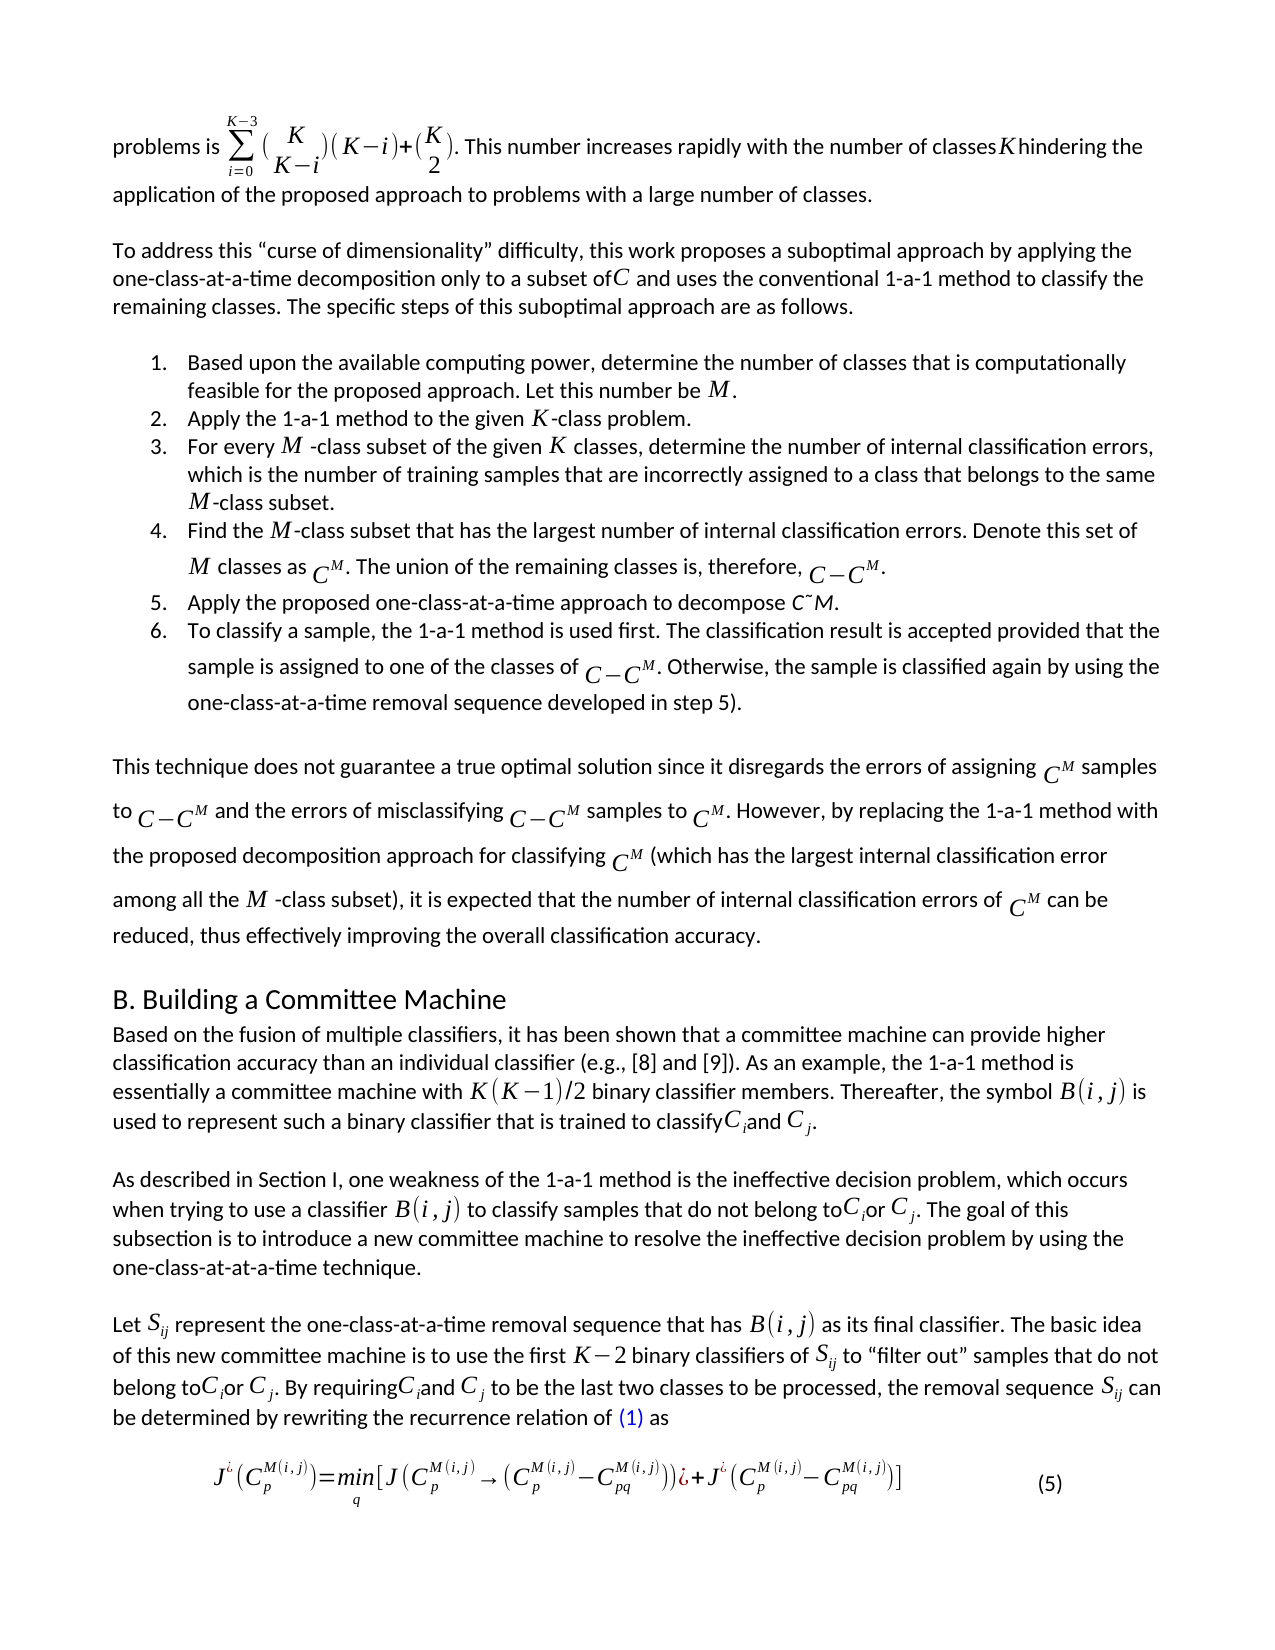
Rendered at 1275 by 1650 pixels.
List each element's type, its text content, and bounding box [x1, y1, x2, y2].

list Based upon the available computing power, determine the number of classes that is computationally feasible for the proposed approach. Let this number be . [150, 348, 1162, 404]
text This technique does not guarantee a true optimal solution since it disregards the errors of assigning samples to and the errors of misclassifying samples to . However, by replacing the 1-a-1 method with the proposed decomposition approach for classifying (which has the largest internal classification error among all the -class subset), it is expected that the number of internal classification errors of can be reduced, thus effectively improving the overall classification accuracy. [112, 744, 1162, 949]
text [112, 112, 1162, 208]
list To classify a sample, the 1-a-1 method is used first. The classification result is accepted provided that the sample is assigned to one of the classes of . Otherwise, the sample is classified again by using the one-class-at-a-time removal sequence developed in step 5). [150, 616, 1162, 716]
list Apply the proposed one-class-at-a-time approach to decompose C˜M. [150, 588, 1162, 616]
list Find the -class subset that has the largest number of internal classification errors. Denote this set of classes as . The union of the remaining classes is, therefore, . [150, 516, 1162, 588]
list For every -class subset of the given classes, determine the number of internal classification errors, which is the number of training samples that are incorrectly assigned to a class that belongs to the same -class subset. [150, 432, 1162, 516]
subtitle B. Building a Committee Machine [112, 981, 1162, 1017]
text To address this “curse of dimensionality” difficulty, this work proposes a suboptimal approach by applying the one-class-at-a-time decomposition only to a subset of and uses the conventional 1-a-1 method to classify the remaining classes. The specific steps of this suboptimal approach are as follows. [112, 236, 1162, 320]
text Based on the fusion of multiple classifiers, it has been shown that a committee machine can provide higher classification accuracy than an individual classifier (e.g., [8] and [9]). As an example, the 1-a-1 method is essentially a committee machine with binary classifier members. Thereafter, the symbol is used to represent such a binary classifier that is trained to classifyand . [112, 1020, 1162, 1137]
text Let represent the one-class-at-a-time removal sequence that has as its final classifier. The basic idea of this new committee machine is to use the first binary classifiers of to “filter out” samples that do not belong toor . By requiringand to be the last two classes to be processed, the removal sequence can be determined by rewriting the recurrence relation of (1) as [112, 1309, 1162, 1431]
text (5) [112, 1459, 1162, 1507]
text As described in Section I, one weakness of the 1-a-1 method is the ineffective decision problem, which occurs when trying to use a classifier to classify samples that do not belong toor . The goal of this subsection is to introduce a new committee machine to resolve the ineffective decision problem by using the one-class-at-at-a-time technique. [112, 1165, 1162, 1281]
list Apply the 1-a-1 method to the given -class problem. [150, 404, 1162, 432]
